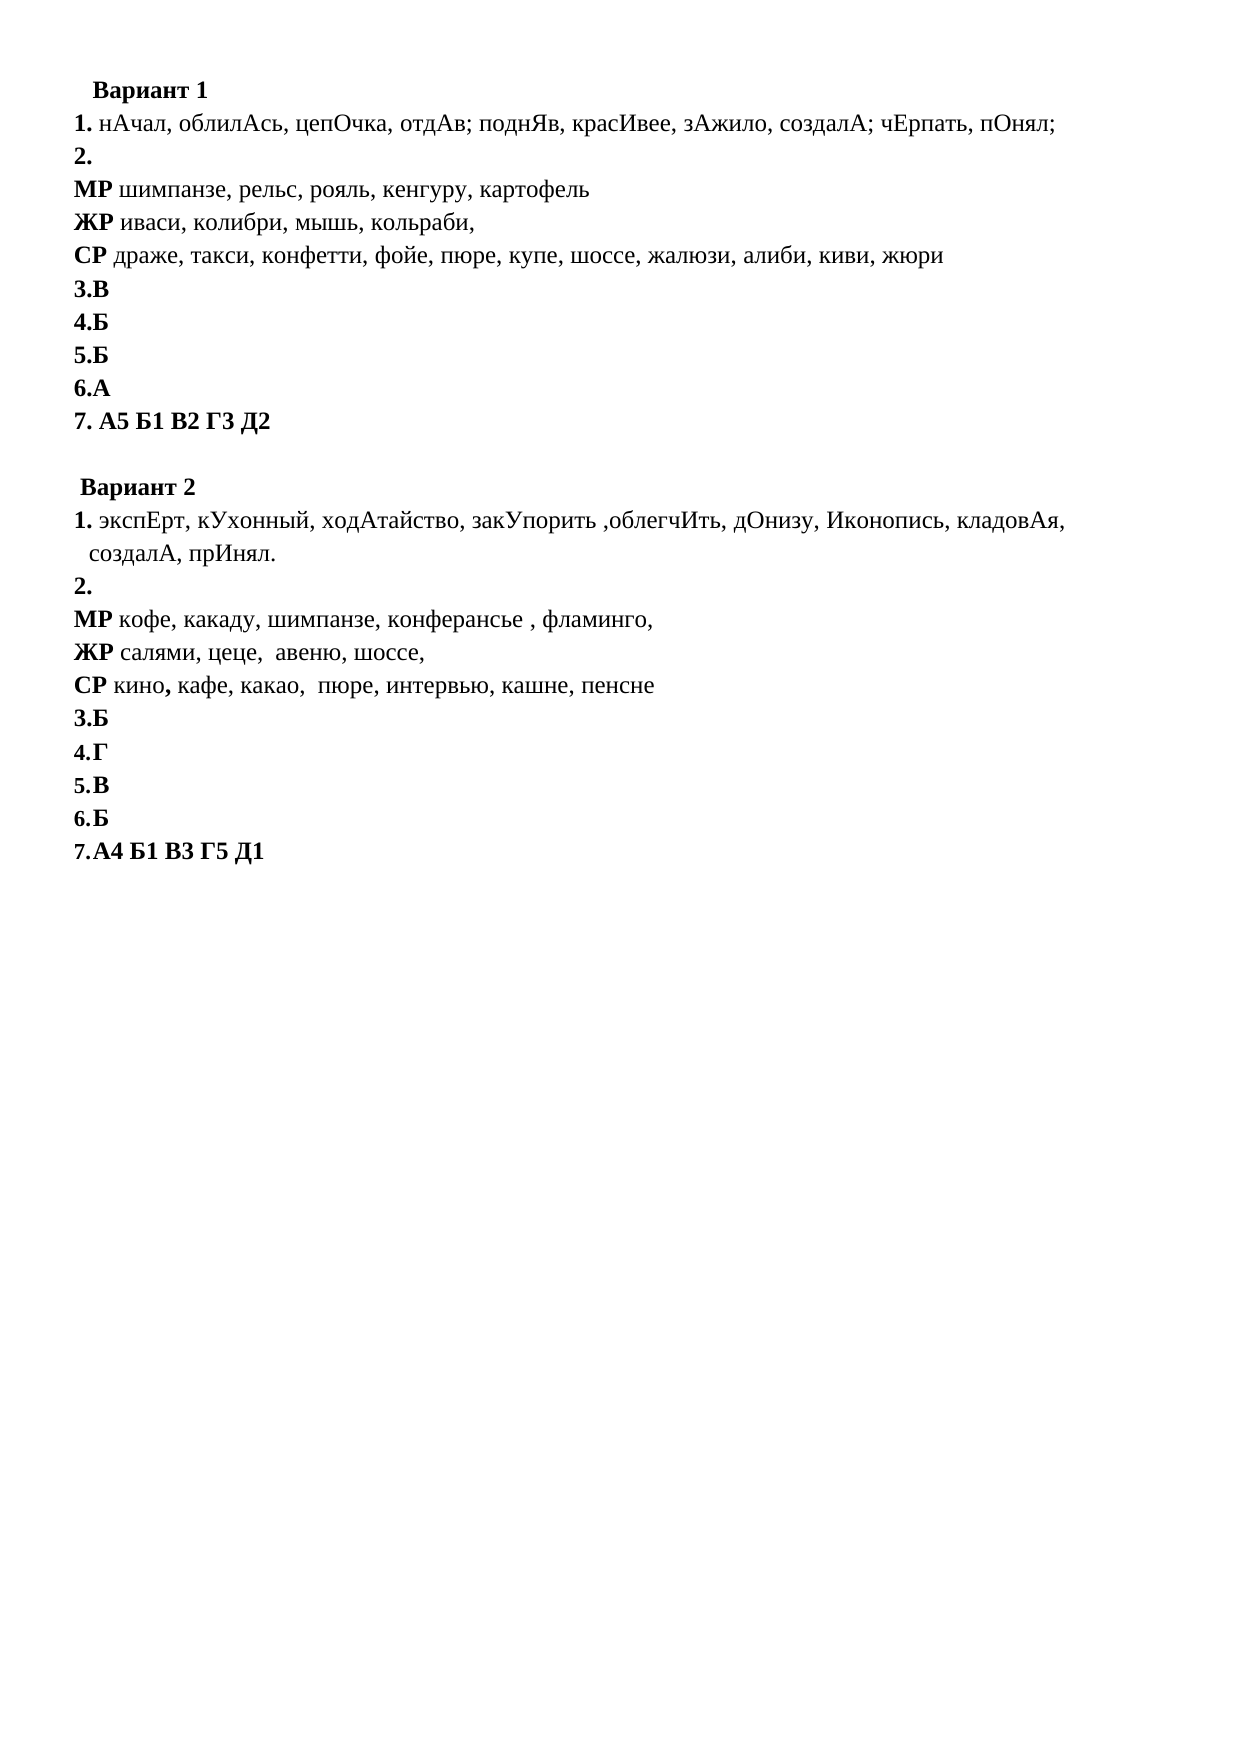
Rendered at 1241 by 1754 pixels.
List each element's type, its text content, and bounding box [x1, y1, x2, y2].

subtitle 7. А5 Б1 В2 Г3 Д2 [74, 406, 1192, 435]
text 6.А [74, 373, 1192, 402]
text МР шимпанзе, рельс, рояль, кенгуру, картофель [74, 174, 1192, 203]
subtitle В [74, 770, 1192, 798]
subtitle 3.Б [74, 703, 1192, 732]
text 1. нАчал, облилАсь, цепОчка, отдАв; поднЯв, красИвее, зАжило, создалА; чЕрпать, пОнял; [74, 108, 1192, 137]
text СР драже, такси, конфетти, фойе, пюре, купе, шоссе, жалюзи, алиби, киви, жюри [74, 240, 1192, 269]
text ЖР салями, цеце, авеню, шоссе, [74, 637, 1192, 666]
subtitle 2. [74, 571, 1192, 600]
text Вариант 1 [92, 75, 1192, 104]
subtitle 2. [74, 141, 1192, 170]
list Г [74, 737, 1192, 766]
list Б [74, 803, 1192, 831]
text Вариант 2 [80, 472, 1192, 501]
text 1. экспЕрт, кУхонный, ходАтайство, закУпорить ,облегчИть, дОнизу, Иконопись, кладовАя, создалА, прИнял. [74, 505, 1157, 566]
subtitle 3.В [74, 274, 1192, 302]
text СР кино, кафе, какао, пюре, интервью, кашне, пенсне [74, 670, 1192, 699]
text ЖР иваси, колибри, мышь, кольраби, [74, 207, 1192, 236]
text МР кофе, какаду, шимпанзе, конферансье , фламинго, [74, 604, 1192, 633]
list А4 Б1 В3 Г5 Д1 [74, 836, 1192, 864]
subtitle 5.Б [74, 340, 1192, 369]
text 4.Б [74, 307, 1192, 336]
